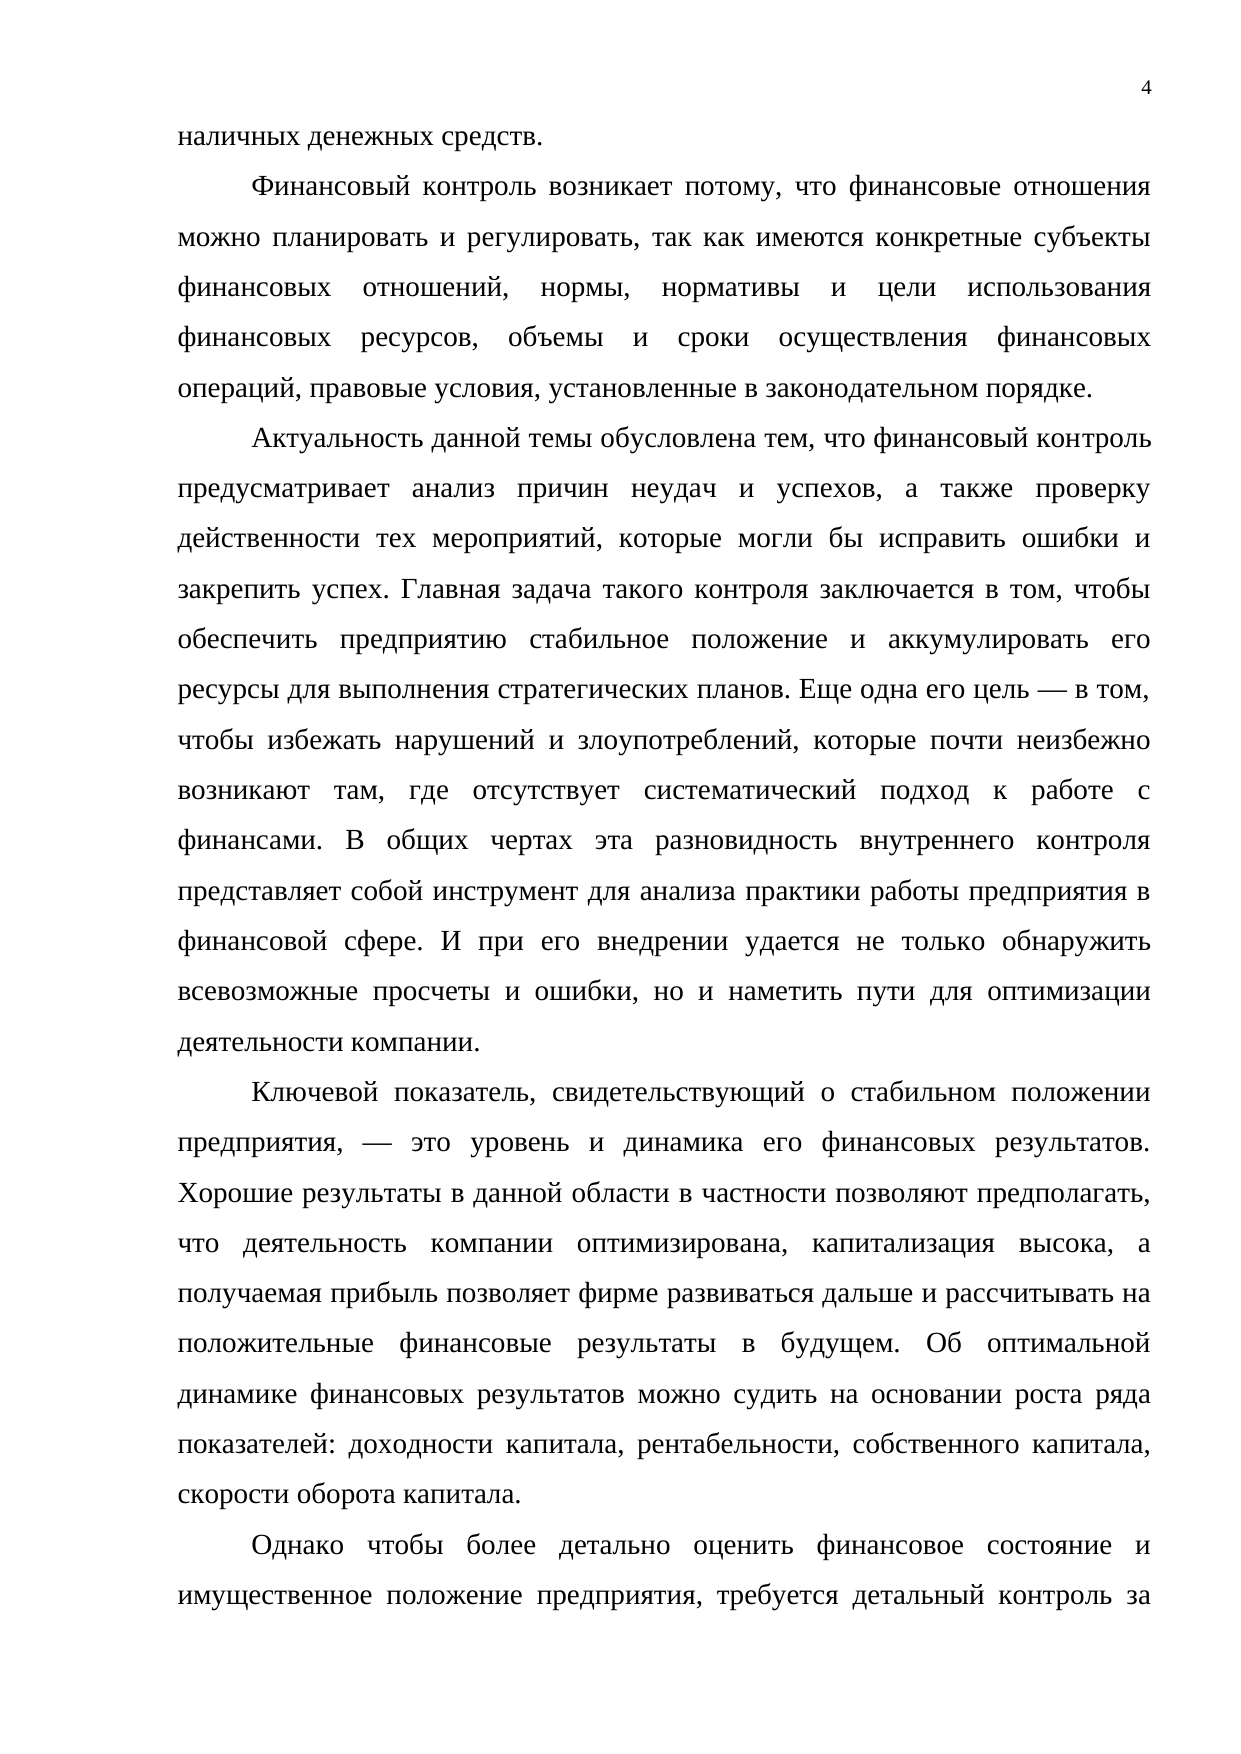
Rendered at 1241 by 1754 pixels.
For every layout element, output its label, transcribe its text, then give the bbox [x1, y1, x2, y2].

text Актуальность данной темы обусловлена тем, что финансовый контроль предусматривает анализ причин неудач и успехов, а также проверку действенности тех мероприятий, которые могли бы исправить ошибки и закрепить успех. Главная задача такого контроля заключается в том, чтобы обеспечить предприятию стабильное положение и аккумулировать его ресурсы для выполнения стратегических планов. Еще одна его цель — в том, чтобы избежать нарушений и злоупотреблений, которые почти неизбежно возникают там, где отсутствует систематический подход к работе с финансами. В общих чертах эта разновидность внутреннего контроля представляет собой инструмент для анализа практики работы предприятия в финансовой сфере. И при его внедрении удается не только обнаружить всевозможные просчеты и ошибки, но и наметить пути для оптимизации деятельности компании. [177, 420, 1152, 1057]
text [177, 1527, 1152, 1611]
text Ключевой показатель, свидетельствующий о стабильном положении предприятия, — это уровень и динамика его финансовых результатов. Хорошие результаты в данной области в частности позволяют предполагать, что деятельность компании оптимизирована, капитализация высока, а получаемая прибыль позволяет фирме развиваться дальше и рассчитывать на положительные финансовые результаты в будущем. Об оптимальной динамике финансовых результатов можно судить на основании роста ряда показателей: доходности капитала, рентабельности, собственного капитала, скорости оборота капитала. [177, 1074, 1152, 1510]
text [177, 118, 1152, 152]
text Финансовый контроль возникает потому, что финансовые отношения можно планировать и регулировать, так как имеются конкретные субъекты финансовых отношений, нормы, нормативы и цели использования финансовых ресурсов, объемы и сроки осуществления финансовых операций, правовые условия, установленные в законодательном порядке. [177, 168, 1152, 403]
